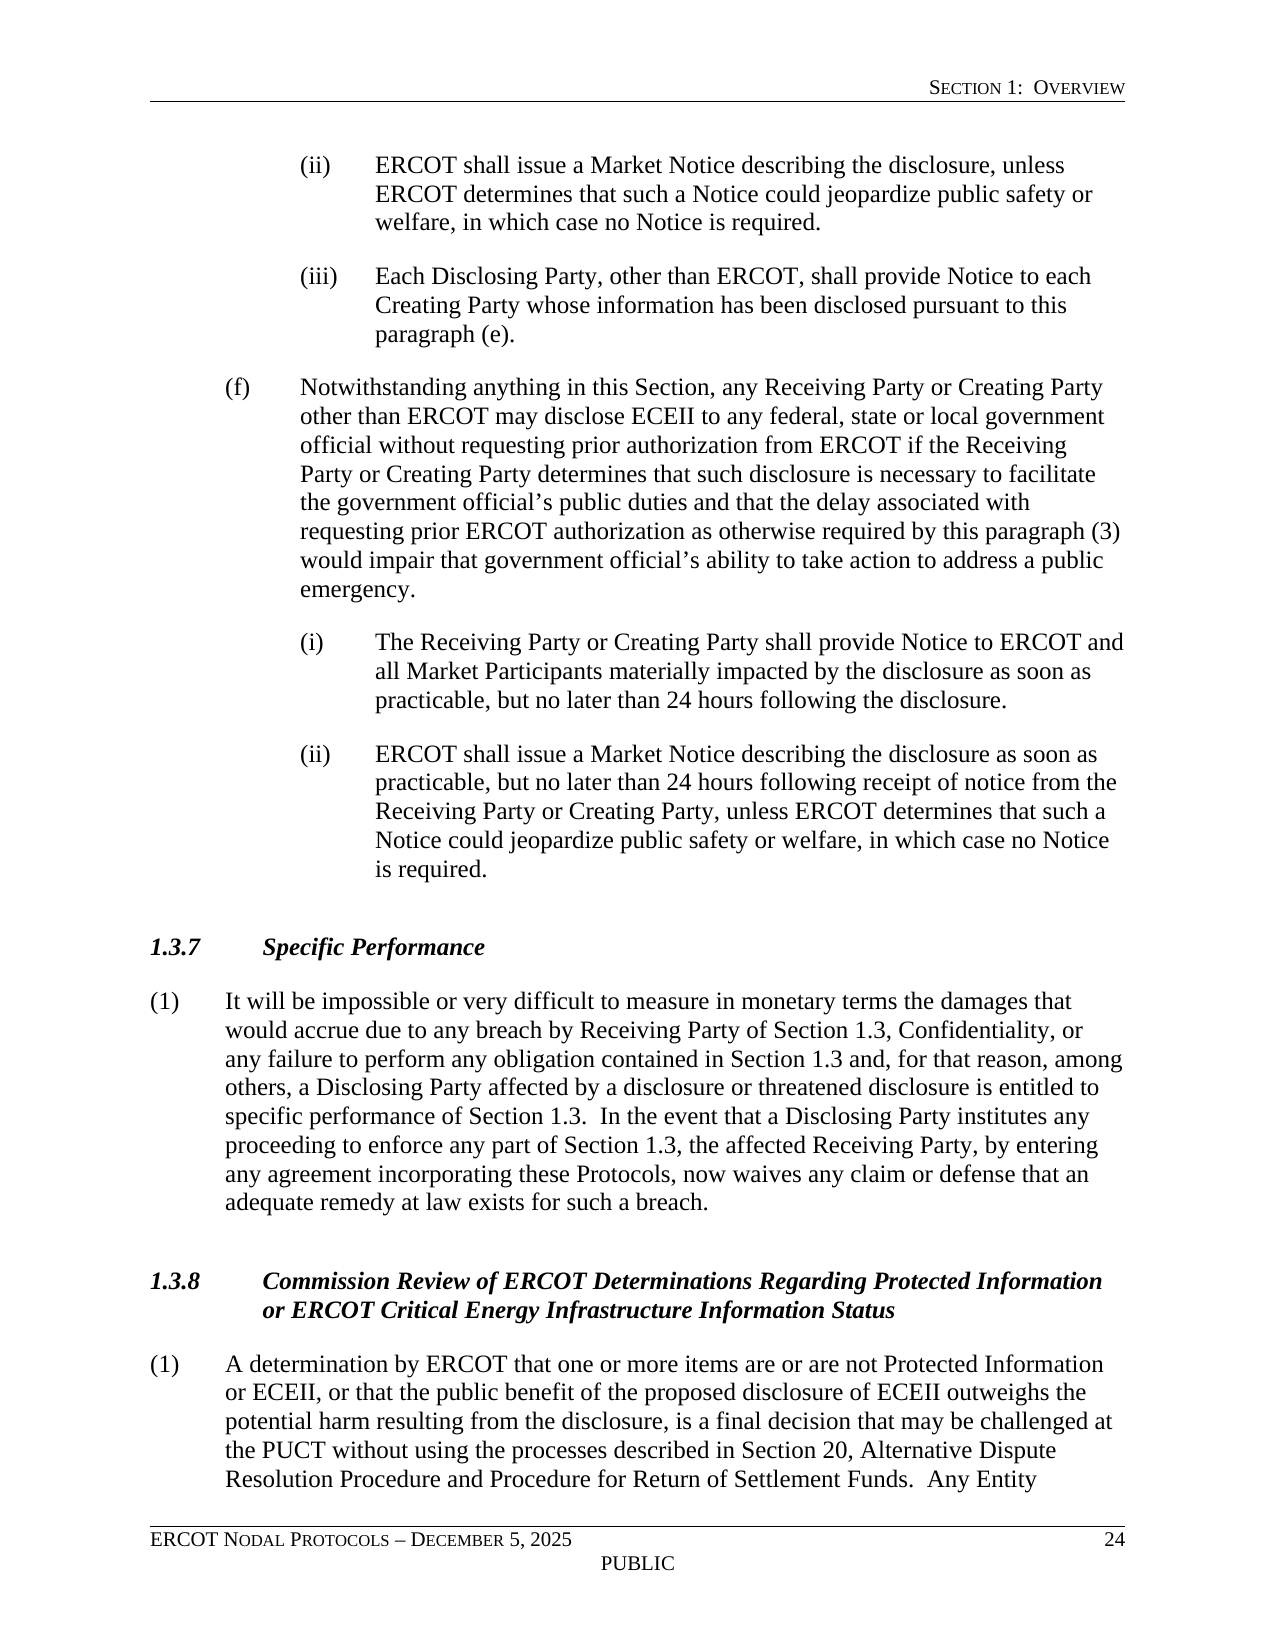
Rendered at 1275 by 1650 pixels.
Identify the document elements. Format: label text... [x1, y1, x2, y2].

text (1) It will be impossible or very difficult to measure in monetary terms the damages that would accrue due to any breach by Receiving Party of Section 1.3, Confidentiality, or any failure to perform any obligation contained in Section 1.3 and, for that reason, among others, a Disclosing Party affected by a disclosure or threatened disclosure is entitled to specific performance of Section 1.3. In the event that a Disclosing Party institutes any proceeding to enforce any part of Section 1.3, the affected Receiving Party, by entering any agreement incorporating these Protocols, now waives any claim or defense that an adequate remedy at law exists for such a breach. [150, 986, 1125, 1216]
list (ii) ERCOT shall issue a Market Notice describing the disclosure as soon as practicable, but no later than 24 hours following receipt of notice from the Receiving Party or Creating Party, unless ERCOT determines that such a Notice could jeopardize public safety or welfare, in which case no Notice is required. [300, 739, 1125, 882]
text 1.3.7 Specific Performance [150, 932, 1125, 961]
text 1.3.8 Commission Review of ERCOT Determinations Regarding Protected Information or ERCOT Critical Energy Infrastructure Information Status [150, 1266, 1125, 1324]
list (i) The Receiving Party or Creating Party shall provide Notice to ERCOT and all Market Participants materially impacted by the disclosure as soon as practicable, but no later than 24 hours following the disclosure. [300, 627, 1125, 714]
list (f) Notwithstanding anything in this Section, any Receiving Party or Creating Party other than ERCOT may disclose ECEII to any federal, state or local government official without requesting prior authorization from ERCOT if the Receiving Party or Creating Party determines that such disclosure is necessary to facilitate the government official’s public duties and that the delay associated with requesting prior ERCOT authorization as otherwise required by this paragraph (3) would impair that government official’s ability to take action to address a public emergency. [225, 372, 1125, 602]
list (ii) ERCOT shall issue a Market Notice describing the disclosure, unless ERCOT determines that such a Notice could jeopardize public safety or welfare, in which case no Notice is required. [300, 150, 1125, 236]
list (iii) Each Disclosing Party, other than ERCOT, shall provide Notice to each Creating Party whose information has been disclosed pursuant to this paragraph (e). [300, 261, 1125, 347]
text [150, 1349, 1125, 1492]
